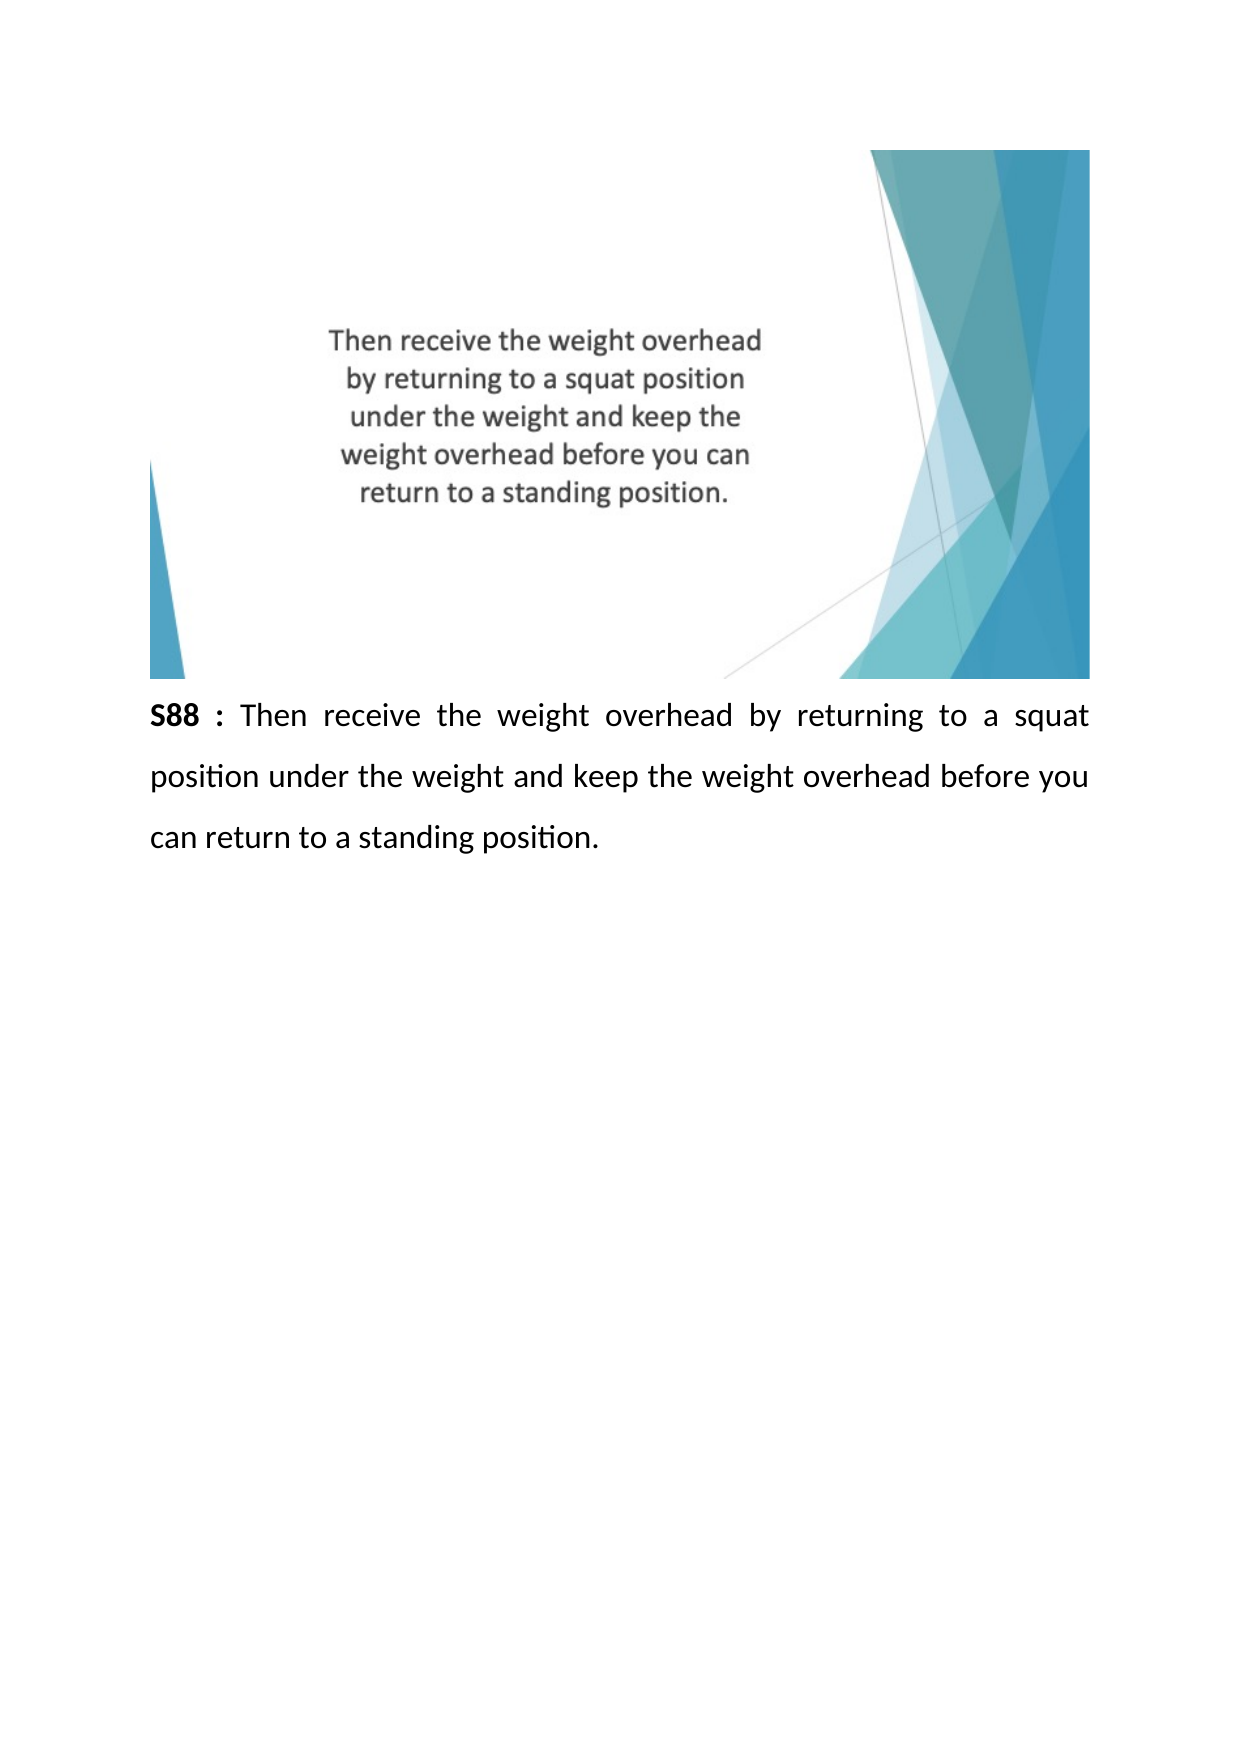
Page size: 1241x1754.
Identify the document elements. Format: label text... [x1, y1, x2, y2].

text S88 : Then receive the weight overhead by returning to a squat position under the weight and keep the weight overhead before you can return to a standing position. [150, 694, 1090, 857]
picture [150, 150, 1090, 679]
